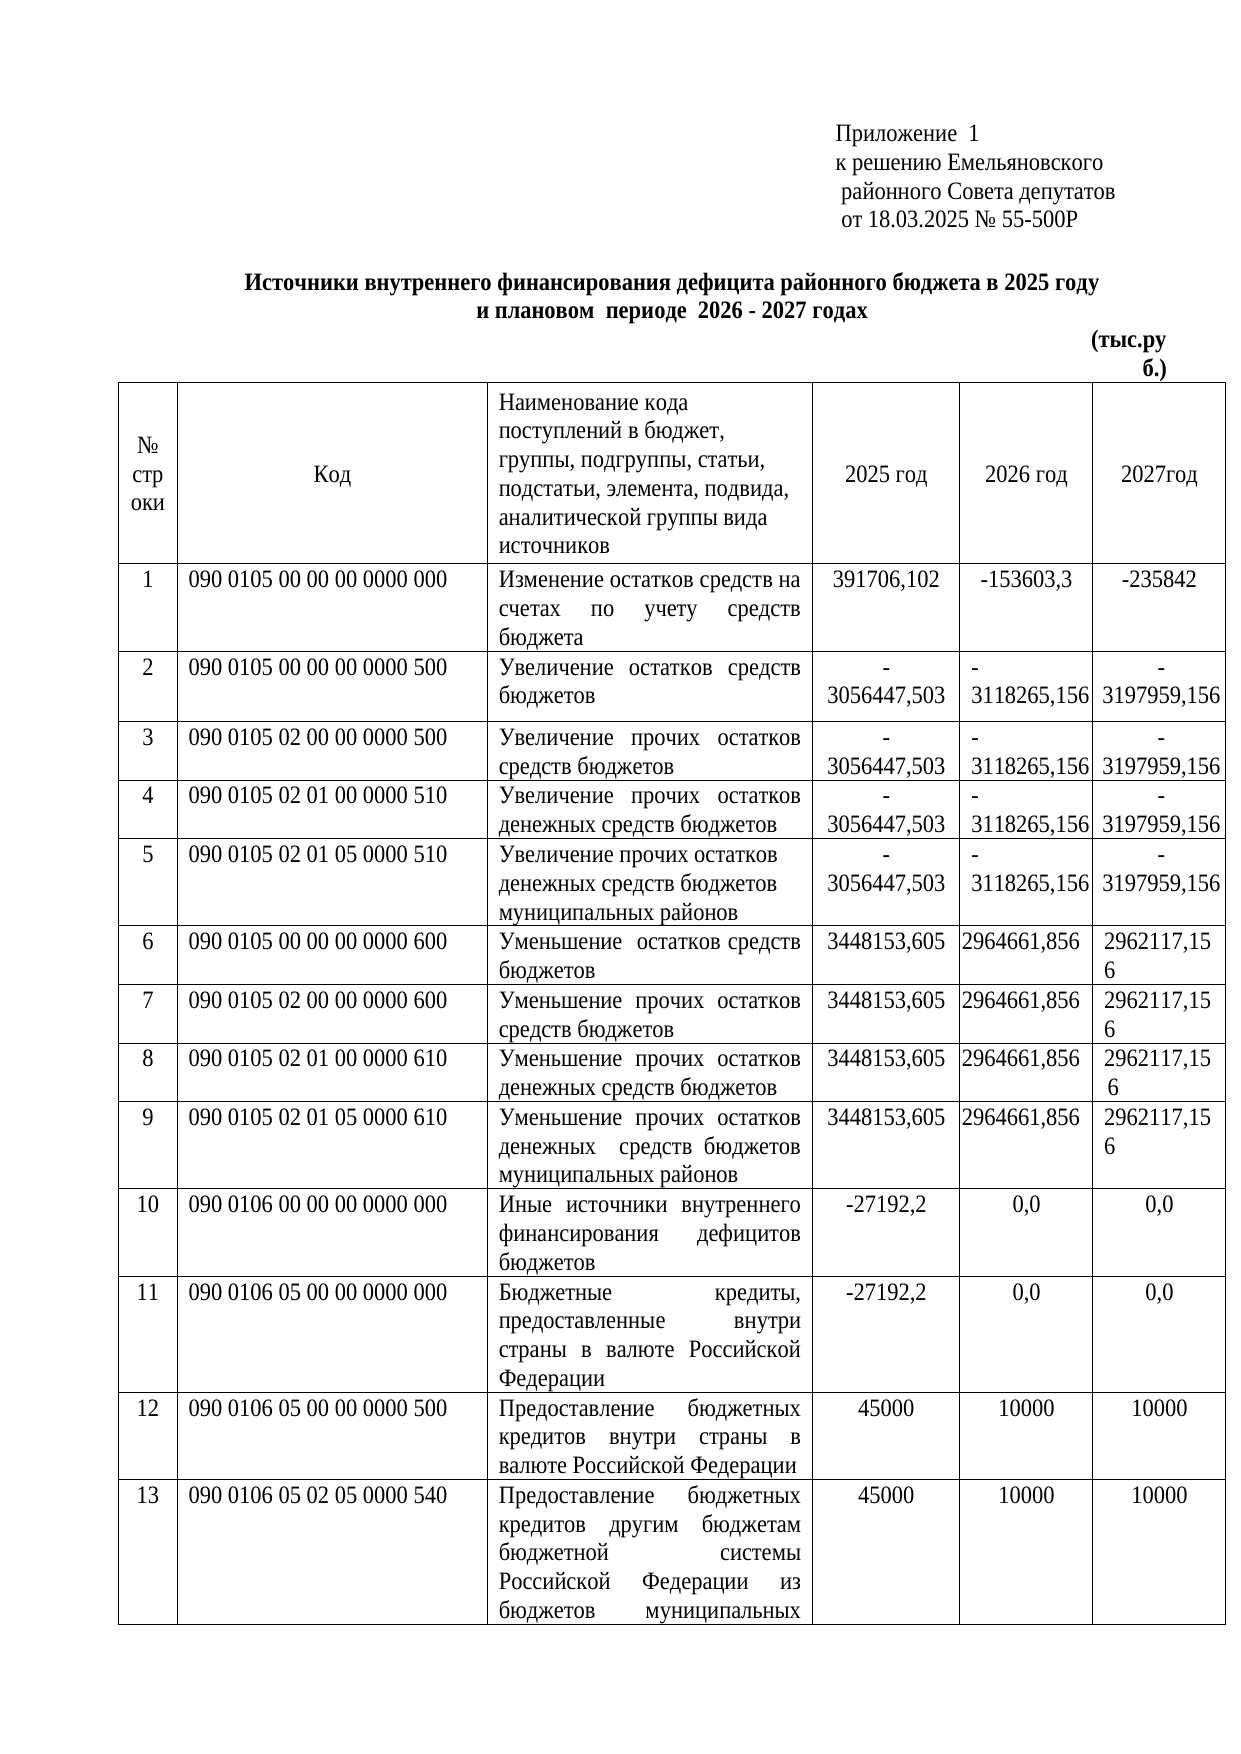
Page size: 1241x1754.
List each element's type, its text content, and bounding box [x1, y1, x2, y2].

table_cell 090 0105 00 00 00 0000 500 [178, 652, 487, 721]
table_cell 391706,102 [813, 564, 959, 651]
table_cell 10000 [1093, 1480, 1225, 1624]
text Приложение 1 [177, 118, 1166, 147]
table_cell 5 [119, 839, 177, 925]
table_cell 090 0105 02 01 00 0000 610 [178, 1044, 487, 1101]
table_cell 9 [119, 1102, 177, 1188]
table_cell 090 0105 00 00 00 0000 600 [178, 926, 487, 984]
table_header Код [178, 383, 487, 563]
table_cell 13 [119, 1480, 177, 1624]
table_cell -27192,2 [813, 1277, 959, 1392]
table_cell Уменьшение прочих остатков денежных средств бюджетов муниципальных районов [488, 1102, 812, 1188]
table_cell -235842 [1093, 564, 1225, 651]
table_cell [178, 1480, 487, 1624]
table_cell 7 [119, 985, 177, 1042]
table_cell -3056447,503 [813, 652, 959, 721]
table_cell 3448153,605 [813, 926, 959, 984]
text и плановом периоде 2026 - 2027 годах [177, 296, 1166, 324]
table_cell 2 [119, 652, 177, 721]
table_cell 3448153,605 [813, 985, 959, 1042]
table_cell Увеличение остатков средств бюджетов [488, 652, 812, 721]
table_cell 2964661,856 [960, 1044, 1092, 1101]
text к решению Емельяновского [177, 147, 1166, 176]
table_cell Иные источники внутреннего финансирования дефицитов бюджетов [488, 1189, 812, 1276]
table_cell 090 0105 02 00 00 0000 600 [178, 985, 487, 1042]
text (тыс.руб.) [177, 324, 1166, 382]
table_cell 090 0106 05 00 00 0000 500 [178, 1393, 487, 1479]
table_cell Увеличение прочих остатков денежных средств бюджетов [488, 781, 812, 838]
table_header Наименование кода поступлений в бюджет, группы, подгруппы, статьи, подстатьи, элемента, подвида, аналитической группы вида источников [488, 383, 812, 563]
table_cell Увеличение прочих остатков денежных средств бюджетов муниципальных районов [488, 839, 812, 925]
table_cell 8 [119, 1044, 177, 1101]
table_cell 2964661,856 [960, 985, 1092, 1042]
table_cell - 3197959,156 [1093, 652, 1225, 721]
table_cell Увеличение прочих остатков средств бюджетов [488, 722, 812, 779]
table_cell - 3197959,156 [1093, 722, 1225, 779]
table_header 2026 год [960, 383, 1092, 563]
table_cell -3118265,156 [960, 652, 1092, 721]
table_cell Бюджетные кредиты, предоставленные внутри страны в валюте Российской Федерации [488, 1277, 812, 1392]
table_header 2025 год [813, 383, 959, 563]
table_cell 2962117,156 [1093, 1102, 1225, 1188]
table_cell 090 0105 00 00 00 0000 000 [178, 564, 487, 651]
table_cell 3 [119, 722, 177, 779]
table_cell -3056447,503 [813, 781, 959, 838]
table_cell -3118265,156 [960, 839, 1092, 925]
text районного Совета депутатов [177, 176, 1166, 204]
table_cell 2962117,156 [1093, 1044, 1225, 1101]
table_cell Уменьшение остатков средств бюджетов [488, 926, 812, 984]
table_cell 10000 [960, 1393, 1092, 1479]
table_cell 090 0106 05 00 00 0000 000 [178, 1277, 487, 1392]
table_cell Предоставление бюджетных кредитов внутри страны в валюте Российской Федерации [488, 1393, 812, 1479]
text Источники внутреннего финансирования дефицита районного бюджета в 2025 году [177, 267, 1166, 296]
table_cell 2964661,856 [960, 926, 1092, 984]
table_header 2027год [1093, 383, 1225, 563]
table_cell 11 [119, 1277, 177, 1392]
table_cell 0,0 [960, 1189, 1092, 1276]
table_cell Уменьшение прочих остатков денежных средств бюджетов [488, 1044, 812, 1101]
table_cell 45000 [813, 1393, 959, 1479]
table_cell Изменение остатков средств на счетах по учету средств бюджета [488, 564, 812, 651]
table_cell 2962117,156 [1093, 926, 1225, 984]
table_cell - 3197959,156 [1093, 839, 1225, 925]
table_cell 10000 [960, 1480, 1092, 1624]
table_cell 45000 [813, 1480, 959, 1624]
table_cell 6 [119, 926, 177, 984]
table_cell Уменьшение прочих остатков средств бюджетов [488, 985, 812, 1042]
table_cell 1 [119, 564, 177, 651]
table_cell 090 0105 02 01 00 0000 510 [178, 781, 487, 838]
table_cell - 3197959,156 [1093, 781, 1225, 838]
table_cell 4 [119, 781, 177, 838]
table_cell 3448153,605 [813, 1044, 959, 1101]
table_cell 3448153,605 [813, 1102, 959, 1188]
table_cell -153603,3 [960, 564, 1092, 651]
table_cell -3056447,503 [813, 839, 959, 925]
table_cell 090 0105 02 00 00 0000 500 [178, 722, 487, 779]
table_cell 090 0105 02 01 05 0000 510 [178, 839, 487, 925]
table_cell 0,0 [1093, 1189, 1225, 1276]
table_cell -3118265,156 [960, 781, 1092, 838]
table_cell -3118265,156 [960, 722, 1092, 779]
table_cell 2964661,856 [960, 1102, 1092, 1188]
table_cell 10 [119, 1189, 177, 1276]
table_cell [488, 1480, 812, 1624]
table_cell -27192,2 [813, 1189, 959, 1276]
table_cell 10000 [1093, 1393, 1225, 1479]
table_cell 2962117,156 [1093, 985, 1225, 1042]
table_cell 0,0 [960, 1277, 1092, 1392]
table_cell 0,0 [1093, 1277, 1225, 1392]
table_cell 12 [119, 1393, 177, 1479]
table_cell -3056447,503 [813, 722, 959, 779]
table_header № строки [119, 383, 177, 563]
table_cell 090 0105 02 01 05 0000 610 [178, 1102, 487, 1188]
text от 18.03.2025 № 55-500Р [177, 204, 1166, 233]
table_cell 090 0106 00 00 00 0000 000 [178, 1189, 487, 1276]
